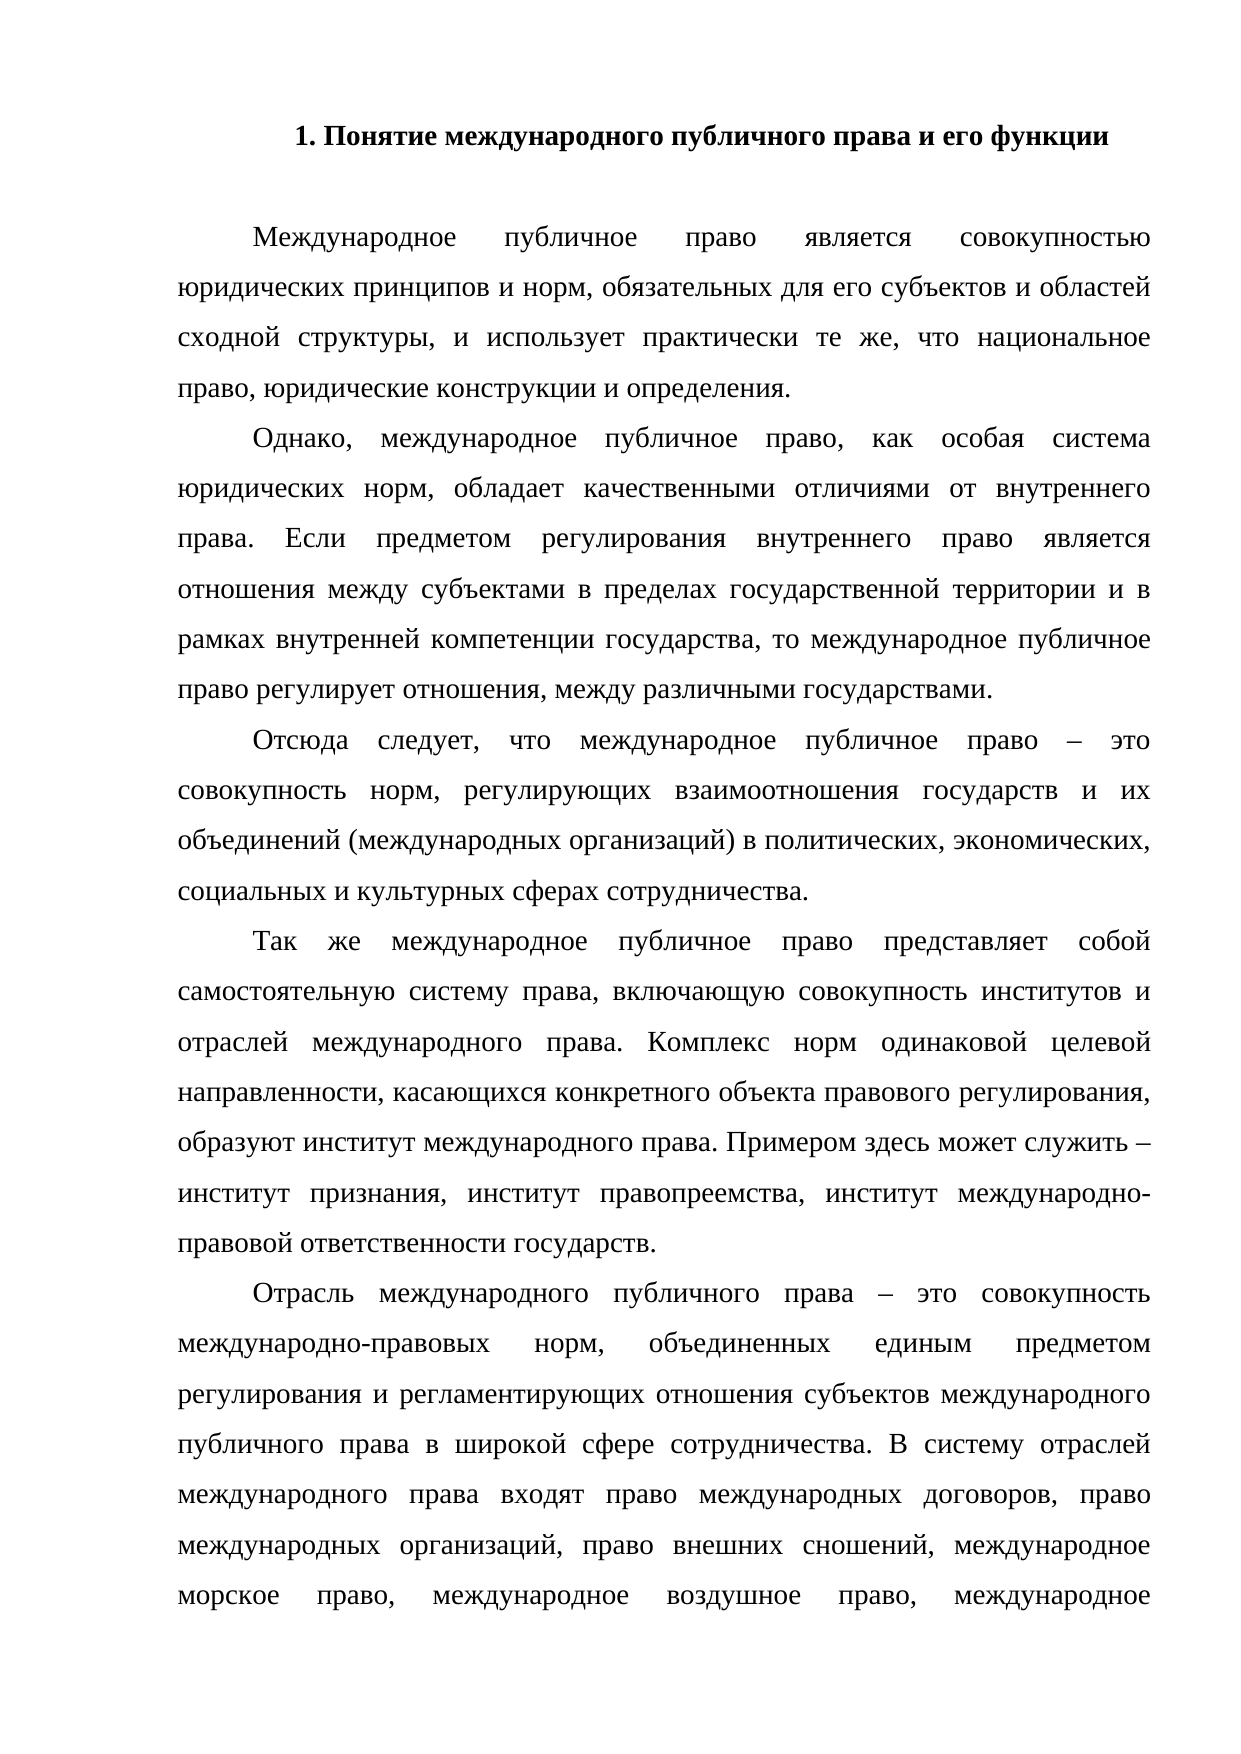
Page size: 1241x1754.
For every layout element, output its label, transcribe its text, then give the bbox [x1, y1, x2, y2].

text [177, 1275, 1152, 1611]
text 1. Понятие международного публичного права и его функции [177, 118, 1152, 152]
text Так же международное публичное право представляет собой самостоятельную систему права, включающую совокупность институтов и отраслей международного права. Комплекс норм одинаковой целевой направленности, касающихся конкретного объекта правового регулирования, образуют институт международного права. Примером здесь может служить – институт признания, институт правопреемства, институт международно-правовой ответственности государств. [177, 923, 1152, 1258]
text Международное публичное право является совокупностью юридических принципов и норм, обязательных для его субъектов и областей сходной структуры, и использует практически те же, что национальное право, юридические конструкции и определения. [177, 219, 1152, 403]
text Однако, международное публичное право, как особая система юридических норм, обладает качественными отличиями от внутреннего права. Если предметом регулирования внутреннего право является отношения между субъектами в пределах государственной территории и в рамках внутренней компетенции государства, то международное публичное право регулирует отношения, между различными государствами. [177, 420, 1152, 705]
text Отсюда следует, что международное публичное право – это совокупность норм, регулирующих взаимоотношения государств и их объединений (международных организаций) в политических, экономических, социальных и культурных сферах сотрудничества. [177, 722, 1152, 906]
